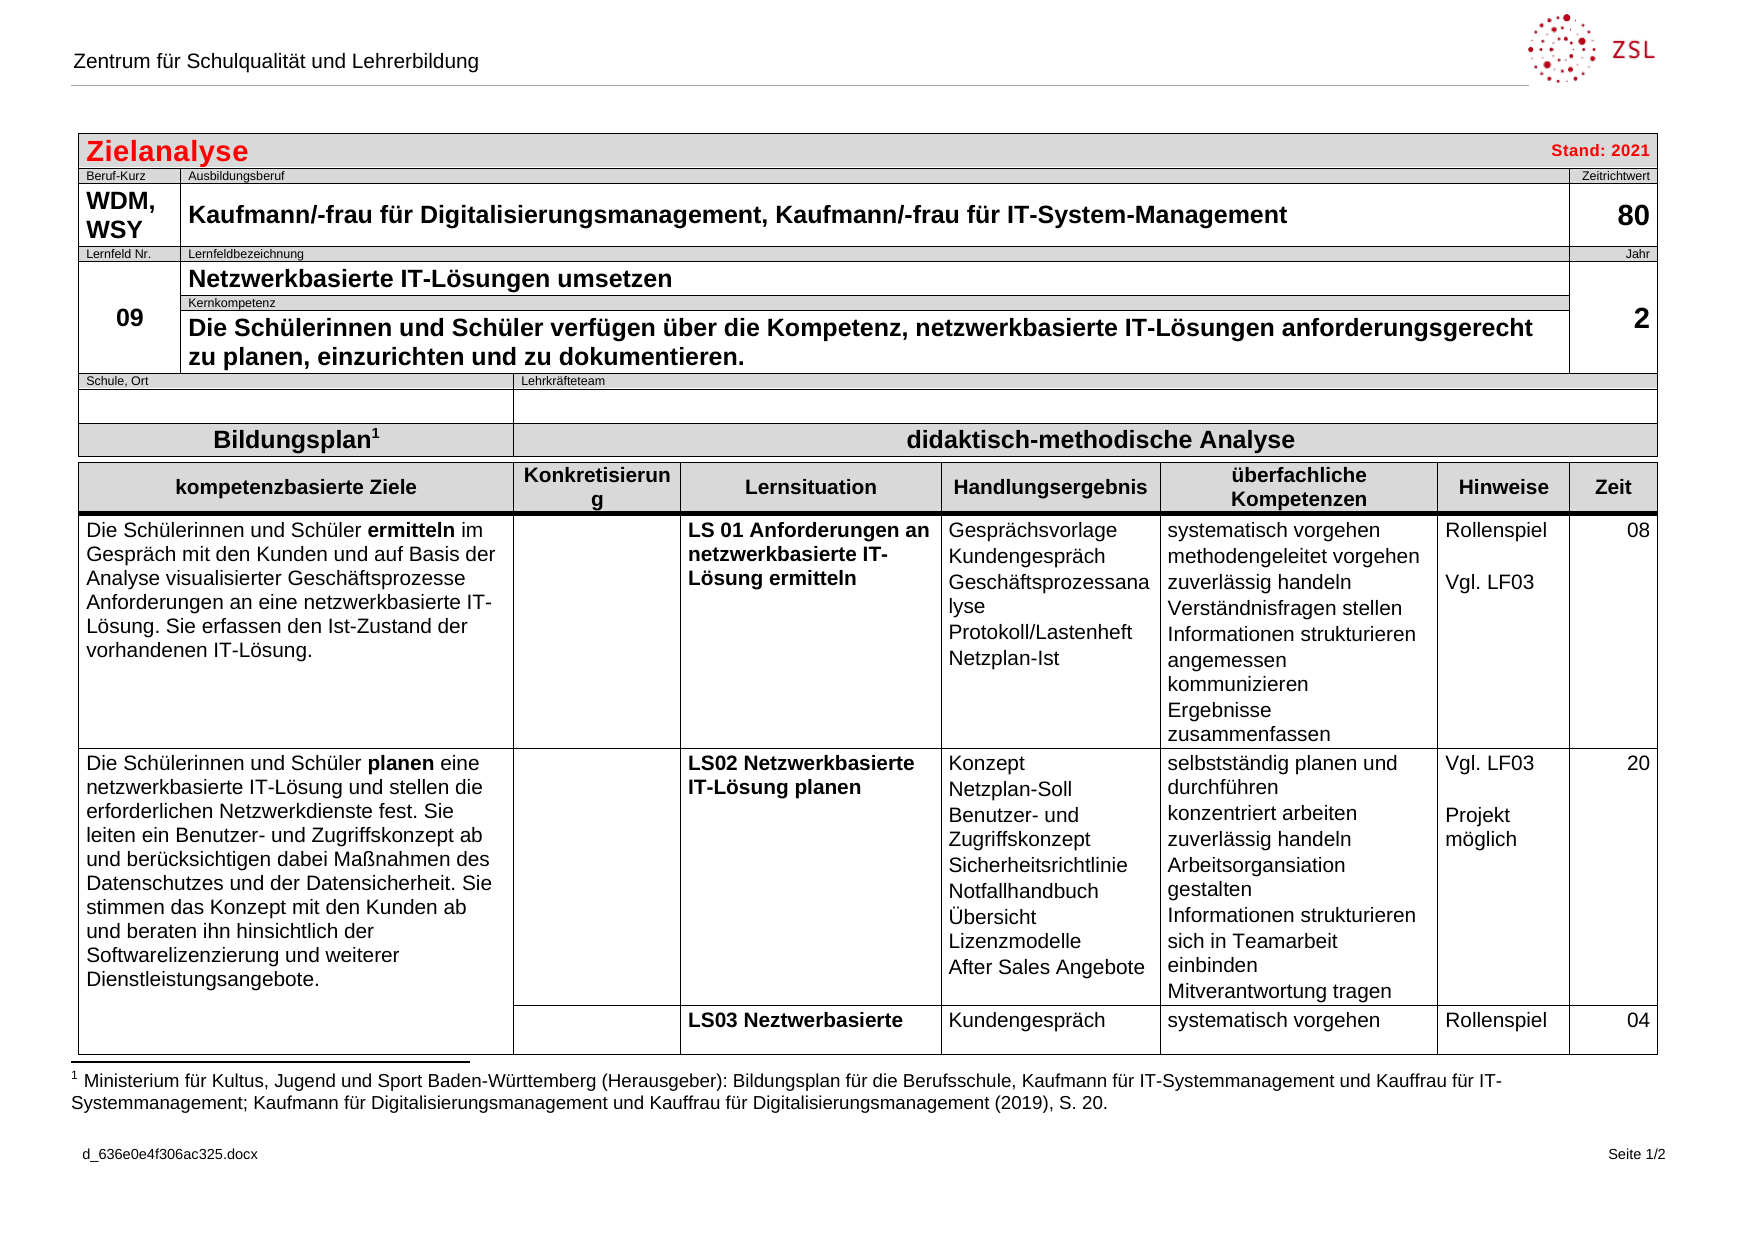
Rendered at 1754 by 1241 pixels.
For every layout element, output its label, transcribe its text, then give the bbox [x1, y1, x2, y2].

table_cell Kernkompetenz [181, 296, 1569, 310]
table_cell Bildungsplan [79, 424, 513, 456]
table_header Lernsituation [681, 463, 941, 511]
table_cell Konzept Netzplan-Soll Benutzer- und Zugriffskonzept Sicherheitsrichtlinie Notfallhandbuch Übersicht Lizenzmodelle After Sales Angebote [942, 749, 1160, 1005]
table_cell [514, 390, 1657, 422]
table_cell 80 [1570, 184, 1657, 246]
table_cell selbstständig planen und durchführen konzentriert arbeiten zuverlässig handeln Arbeitsorgansiation gestalten Informationen strukturieren sich in Teamarbeit einbinden Mitverantwortung tragen [1161, 749, 1437, 1005]
table_cell 2 [1570, 262, 1657, 373]
table_cell Beruf-Kurz [79, 169, 180, 183]
table_header kompetenzbasierte Ziele [79, 463, 513, 511]
picture [1526, 13, 1657, 85]
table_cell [942, 1006, 1160, 1054]
table_cell Lehrkräfteteam [514, 374, 1657, 388]
table_cell 20 [1570, 749, 1657, 1005]
table_cell Netzwerkbasierte IT-Lösungen umsetzen [181, 262, 1569, 295]
table_cell Die Schülerinnen und Schüler verfügen über die Kompetenz, netzwerkbasierte IT-Lösungen anforderungsgerecht zu planen, einzurichten und zu dokumentieren. [181, 311, 1569, 373]
table_cell 09 [79, 262, 180, 373]
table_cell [1161, 1006, 1437, 1054]
table_cell Zeitrichtwert [1570, 169, 1657, 183]
table_cell Rollenspiel Vgl. LF03 [1438, 516, 1569, 748]
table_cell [1438, 1006, 1569, 1054]
table_cell Ausbildungsberuf [181, 169, 1569, 183]
table_cell Die Schülerinnen und Schüler planen eine netzwerkbasierte IT-Lösung und stellen die erforderlichen Netzwerkdienste fest. Sie leiten ein Benutzer- und Zugriffskonzept ab und berücksichtigen dabei Maßnahmen des Datenschutzes und der Datensicherheit. Sie stimmen das Konzept mit den Kunden ab und beraten ihn hinsichtlich der Softwarelizenzierung und weiterer Dienstleistungsangebote. [79, 749, 513, 1054]
table_header Handlungsergebnis [942, 463, 1160, 511]
table_header Zeit [1570, 463, 1657, 511]
table_cell Lernfeldbezeichnung [181, 247, 1569, 261]
table_header Konkretisierung [514, 463, 680, 511]
table_header Zielanalyse [79, 134, 514, 167]
table_cell [514, 516, 680, 748]
table_cell [514, 749, 680, 1005]
table_cell Lernfeld Nr. [79, 247, 180, 261]
table_cell LS 01 Anforderungen an netzwerkbasierte IT-Lösung ermitteln [681, 516, 941, 748]
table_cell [681, 1006, 941, 1054]
table_cell Die Schülerinnen und Schüler ermitteln im Gespräch mit den Kunden und auf Basis der Analyse visualisierter Geschäftsprozesse Anforderungen an eine netzwerkbasierte IT-Lösung. Sie erfassen den Ist-Zustand der vorhandenen IT-Lösung. [79, 516, 513, 748]
table_cell Gesprächsvorlage Kundengespräch Geschäftsprozessanalyse Protokoll/Lastenheft Netzplan-Ist [942, 516, 1160, 748]
table_header Stand: 2021 [514, 134, 1657, 167]
table_header Hinweise [1438, 463, 1569, 511]
table_cell didaktisch-methodische Analyse [514, 424, 1657, 456]
table_cell Schule, Ort [79, 374, 513, 388]
table_cell WDM, WSY [79, 184, 180, 246]
table_cell Jahr [1570, 247, 1657, 261]
table_cell 04 [1570, 1006, 1657, 1054]
table_cell LS02 Netzwerkbasierte IT-Lösung planen [681, 749, 941, 1005]
table_cell Kaufmann/-frau für Digitalisierungsmanagement, Kaufmann/-frau für IT-System-Management [181, 184, 1569, 246]
table_cell [514, 1006, 680, 1054]
table_cell [79, 390, 513, 422]
table_cell Vgl. LF03 Projekt möglich [1438, 749, 1569, 1005]
table_cell systematisch vorgehen methodengeleitet vorgehen zuverlässig handeln Verständnisfragen stellen Informationen strukturieren angemessen kommunizieren Ergebnisse zusammenfassen [1161, 516, 1437, 748]
table_cell 08 [1570, 516, 1657, 748]
table_header überfachliche Kompetenzen [1161, 463, 1437, 511]
